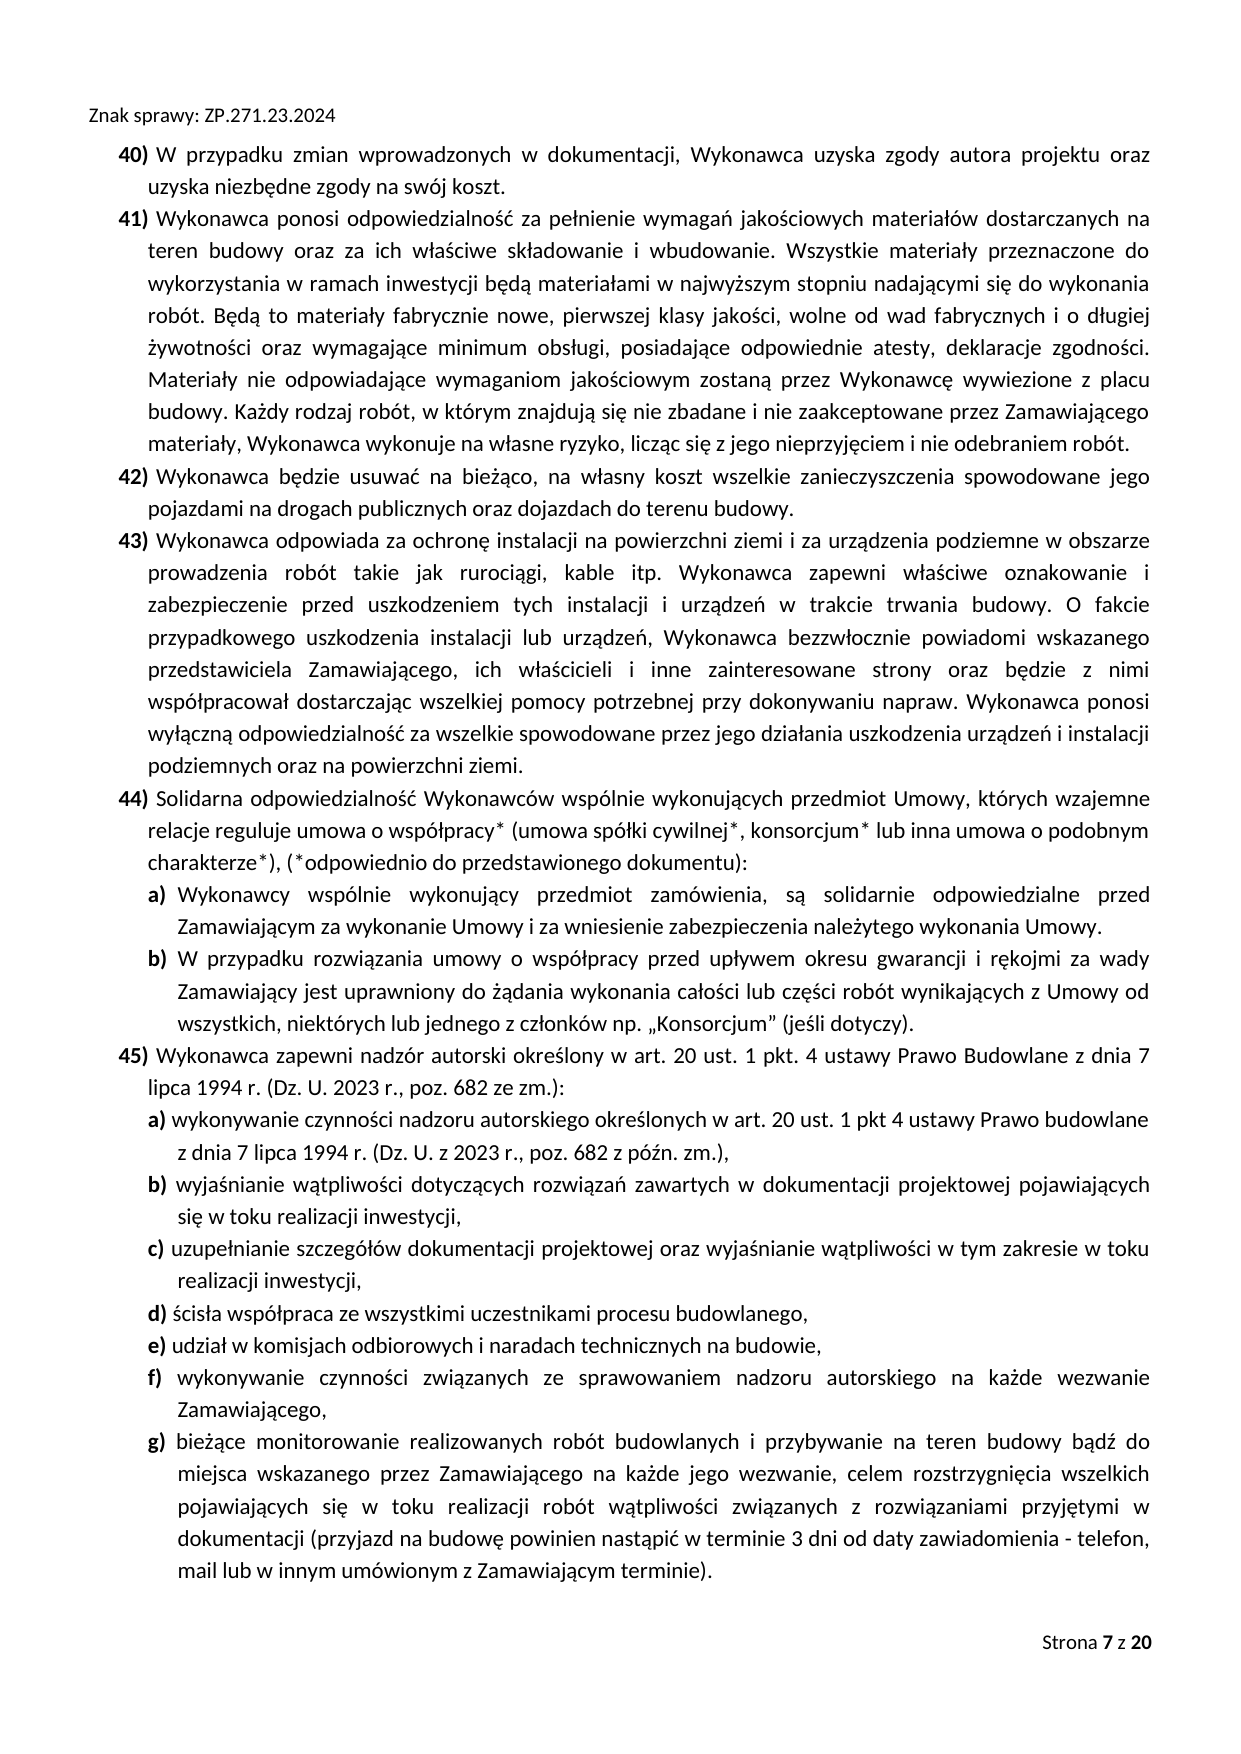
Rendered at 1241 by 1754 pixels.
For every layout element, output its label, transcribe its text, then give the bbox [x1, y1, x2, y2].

text f) wykonywanie czynności związanych ze sprawowaniem nadzoru autorskiego na każde wezwanie Zamawiającego, [148, 1363, 1152, 1423]
list Wykonawca zapewni nadzór autorski określony w art. 20 ust. 1 pkt. 4 ustawy Prawo Budowlane z dnia 7 lipca 1994 r. (Dz. U. 2023 r., poz. 682 ze zm.): [118, 1041, 1152, 1101]
text g) bieżące monitorowanie realizowanych robót budowlanych i przybywanie na teren budowy bądź do miejsca wskazanego przez Zamawiającego na każde jego wezwanie, celem rozstrzygnięcia wszelkich pojawiających się w toku realizacji robót wątpliwości związanych z rozwiązaniami przyjętymi w dokumentacji (przyjazd na budowę powinien nastąpić w terminie 3 dni od daty zawiadomienia - telefon, mail lub w innym umówionym z Zamawiającym terminie). [148, 1427, 1152, 1584]
list Wykonawca ponosi odpowiedzialność za pełnienie wymagań jakościowych materiałów dostarczanych na teren budowy oraz za ich właściwe składowanie i wbudowanie. Wszystkie materiały przeznaczone do wykorzystania w ramach inwestycji będą materiałami w najwyższym stopniu nadającymi się do wykonania robót. Będą to materiały fabrycznie nowe, pierwszej klasy jakości, wolne od wad fabrycznych i o długiej żywotności oraz wymagające minimum obsługi, posiadające odpowiednie atesty, deklaracje zgodności. Materiały nie odpowiadające wymaganiom jakościowym zostaną przez Wykonawcę wywiezione z placu budowy. Każdy rodzaj robót, w którym znajdują się nie zbadane i nie zaakceptowane przez Zamawiającego materiały, Wykonawca wykonuje na własne ryzyko, licząc się z jego nieprzyjęciem i nie odebraniem robót. [118, 204, 1152, 458]
list Wykonawca odpowiada za ochronę instalacji na powierzchni ziemi i za urządzenia podziemne w obszarze prowadzenia robót takie jak rurociągi, kable itp. Wykonawca zapewni właściwe oznakowanie i zabezpieczenie przed uszkodzeniem tych instalacji i urządzeń w trakcie trwania budowy. O fakcie przypadkowego uszkodzenia instalacji lub urządzeń, Wykonawca bezzwłocznie powiadomi wskazanego przedstawiciela Zamawiającego, ich właścicieli i inne zainteresowane strony oraz będzie z nimi współpracował dostarczając wszelkiej pomocy potrzebnej przy dokonywaniu napraw. Wykonawca ponosi wyłączną odpowiedzialność za wszelkie spowodowane przez jego działania uszkodzenia urządzeń i instalacji podziemnych oraz na powierzchni ziemi. [118, 526, 1152, 779]
text a) Wykonawcy wspólnie wykonujący przedmiot zamówienia, są solidarnie odpowiedzialne przed Zamawiającym za wykonanie Umowy i za wniesienie zabezpieczenia należytego wykonania Umowy. [148, 880, 1152, 940]
text d) ścisła współpraca ze wszystkimi uczestnikami procesu budowlanego, [148, 1299, 1152, 1327]
text b) W przypadku rozwiązania umowy o współpracy przed upływem okresu gwarancji i rękojmi za wady Zamawiający jest uprawniony do żądania wykonania całości lub części robót wynikających z Umowy od wszystkich, niektórych lub jednego z członków np. „Konsorcjum” (jeśli dotyczy). [148, 944, 1152, 1037]
text b) wyjaśnianie wątpliwości dotyczących rozwiązań zawartych w dokumentacji projektowej pojawiających się w toku realizacji inwestycji, [148, 1170, 1152, 1230]
list W przypadku zmian wprowadzonych w dokumentacji, Wykonawca uzyska zgody autora projektu oraz uzyska niezbędne zgody na swój koszt. [118, 140, 1152, 200]
text a) wykonywanie czynności nadzoru autorskiego określonych w art. 20 ust. 1 pkt 4 ustawy Prawo budowlane z dnia 7 lipca 1994 r. (Dz. U. z 2023 r., poz. 682 z późn. zm.), [148, 1106, 1152, 1166]
text e) udział w komisjach odbiorowych i naradach technicznych na budowie, [148, 1331, 1152, 1359]
list Wykonawca będzie usuwać na bieżąco, na własny koszt wszelkie zanieczyszczenia spowodowane jego pojazdami na drogach publicznych oraz dojazdach do terenu budowy. [118, 462, 1152, 522]
text c) uzupełnianie szczegółów dokumentacji projektowej oraz wyjaśnianie wątpliwości w tym zakresie w toku realizacji inwestycji, [148, 1234, 1152, 1294]
list Solidarna odpowiedzialność Wykonawców wspólnie wykonujących przedmiot Umowy, których wzajemne relacje reguluje umowa o współpracy* (umowa spółki cywilnej*, konsorcjum* lub inna umowa o podobnym charakterze*), (*odpowiednio do przedstawionego dokumentu): [118, 784, 1152, 876]
